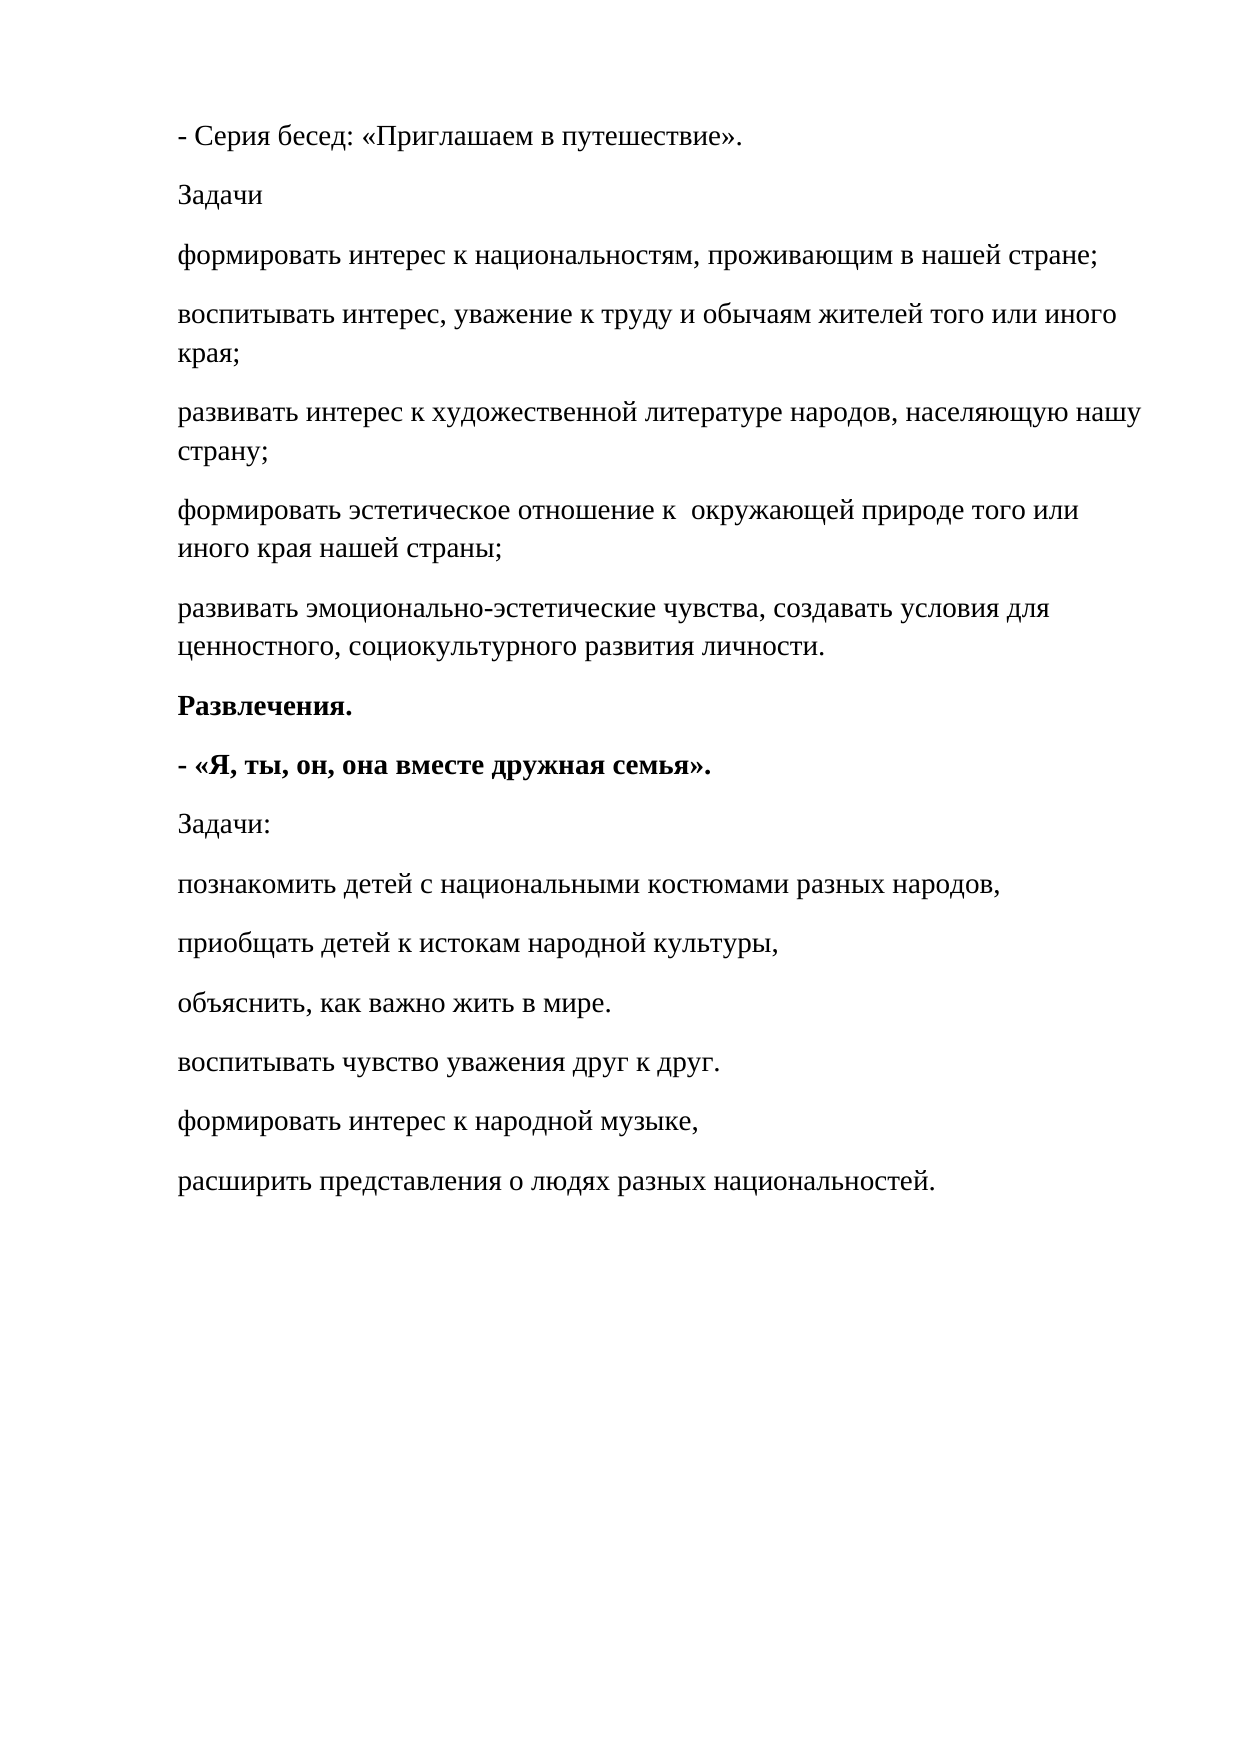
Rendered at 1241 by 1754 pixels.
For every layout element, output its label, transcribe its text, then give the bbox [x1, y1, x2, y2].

text развивать интерес к художественной литературе народов, населяющую нашу страну; [177, 394, 1152, 466]
text объяснить, как важно жить в мире. [177, 985, 1152, 1018]
text формировать эстетическое отношение к окружающей природе того или иного края нашей страны; [177, 492, 1152, 564]
text формировать интерес к национальностям, проживающим в нашей стране; [177, 237, 1152, 270]
text расширить представления о людях разных национальностей. [177, 1163, 1152, 1196]
text - Серия бесед: «Приглашаем в путешествие». [177, 118, 1152, 152]
text - «Я, ты, он, она вместе дружная семья». [177, 747, 1152, 781]
text приобщать детей к истокам народной культуры, [177, 925, 1152, 959]
text развивать эмоционально-эстетические чувства, создавать условия для ценностного, социокультурного развития личности. [177, 590, 1152, 662]
text познакомить детей с национальными костюмами разных народов, [177, 866, 1152, 899]
text Задачи [177, 177, 1152, 211]
text Развлечения. [177, 688, 1152, 721]
text воспитывать чувство уважения друг к друг. [177, 1044, 1152, 1078]
text Задачи: [177, 807, 1152, 840]
text формировать интерес к народной музыке, [177, 1103, 1152, 1137]
text воспитывать интерес, уважение к труду и обычаям жителей того или иного края; [177, 296, 1152, 368]
